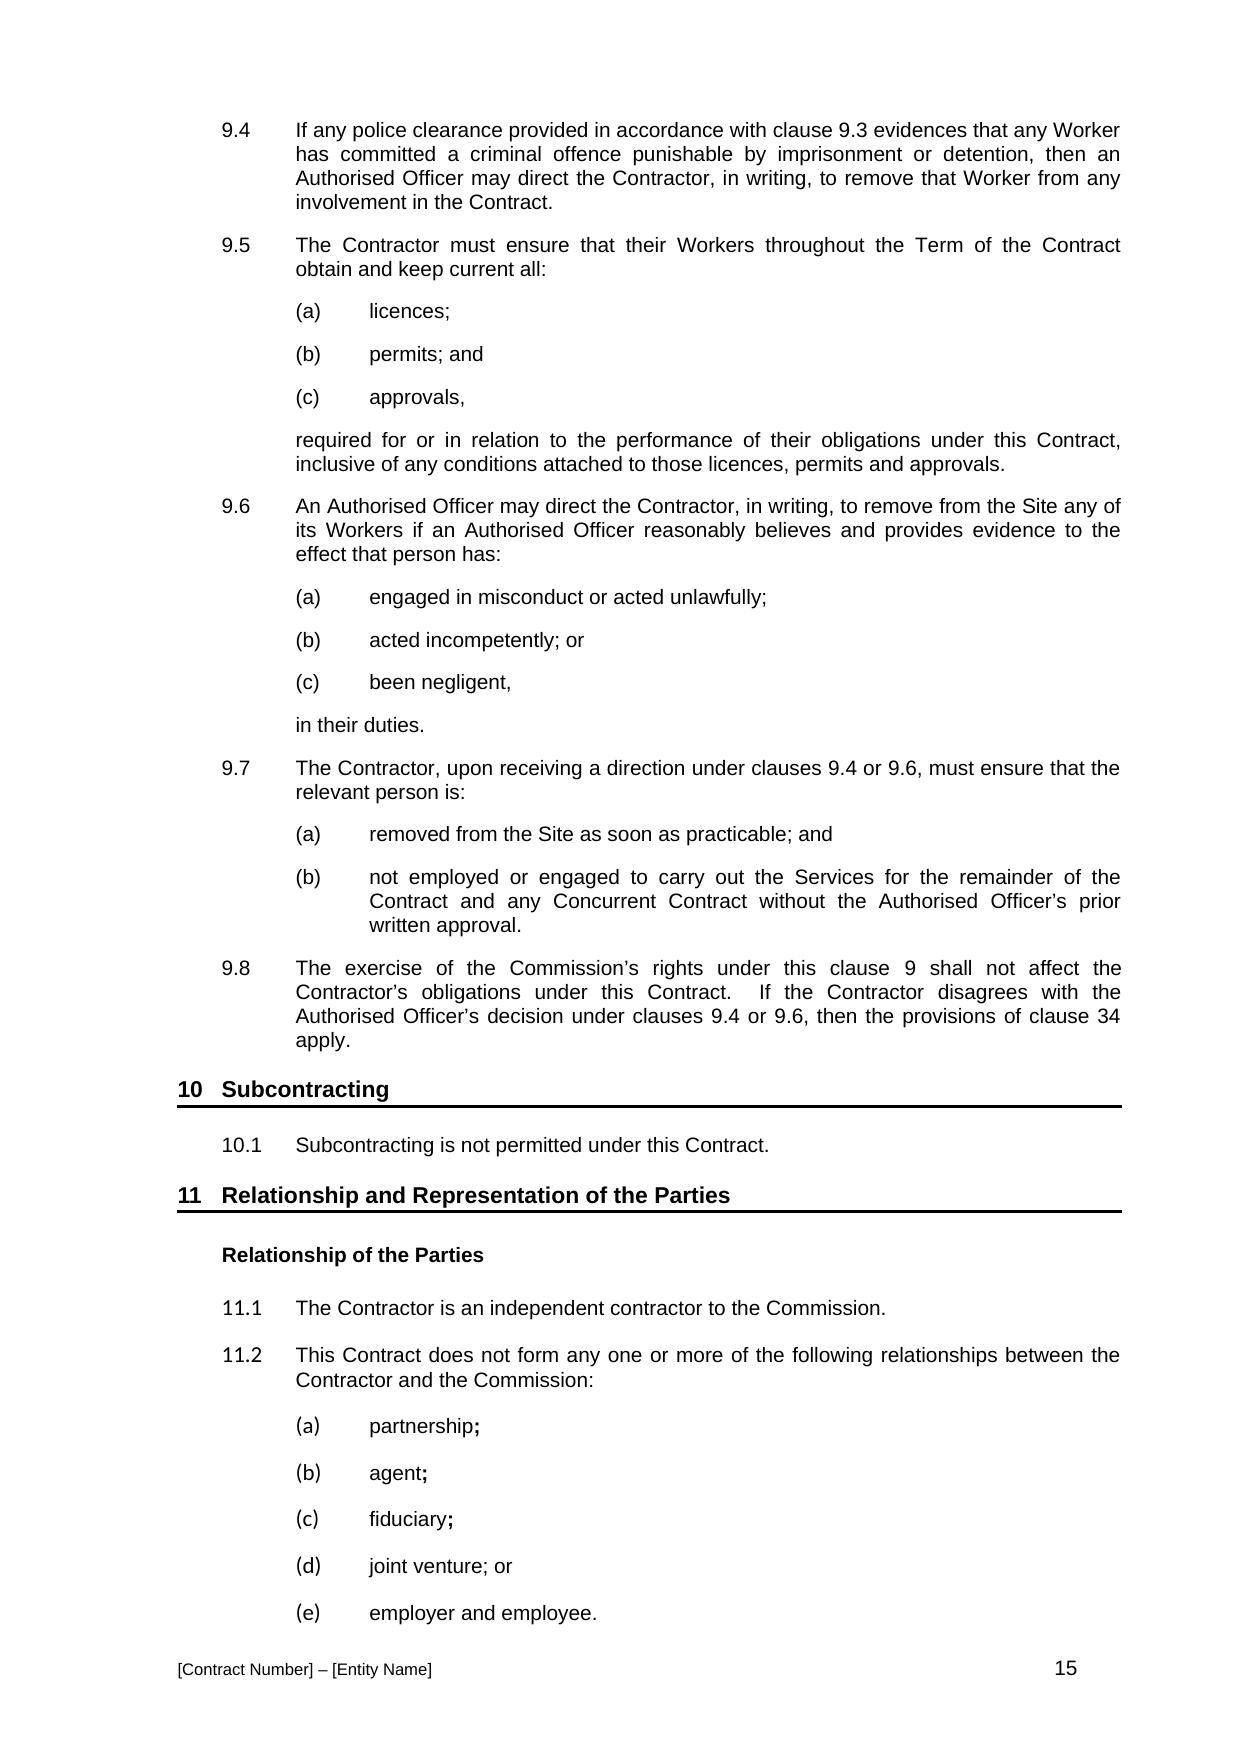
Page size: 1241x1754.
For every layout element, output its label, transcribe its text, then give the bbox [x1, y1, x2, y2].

list required for or in relation to the performance of their obligations under this Contract, inclusive of any conditions attached to those licences, permits and approvals. [295, 427, 1122, 475]
list employer and employee. [295, 1598, 1122, 1626]
text The exercise of the Commission’s rights under this clause 9 shall not affect the Contractor’s obligations under this Contract. If the Contractor disagrees with the Authorised Officer’s decision under clauses 9.4 or 9.6, then the provisions of clause 34 apply. [221, 956, 1122, 1051]
subtitle Subcontracting [177, 1076, 1122, 1105]
list agent; [295, 1458, 1122, 1486]
list approvals, [295, 385, 1122, 409]
text The Contractor is an independent contractor to the Commission. [221, 1293, 1122, 1322]
text The Contractor must ensure that their Workers throughout the Term of the Contract obtain and keep current all: [221, 233, 1122, 281]
text If any police clearance provided in accordance with clause 9.3 evidences that any Worker has committed a criminal offence punishable by imprisonment or detention, then an Authorised Officer may direct the Contractor, in writing, to remove that Worker from any involvement in the Contract. [221, 118, 1122, 214]
list engaged in misconduct or acted unlawfully; [295, 585, 1122, 609]
list in their duties. [295, 713, 1122, 737]
list removed from the Site as soon as practicable; and [295, 822, 1122, 846]
list partnership; [295, 1411, 1122, 1439]
text This Contract does not form any one or more of the following relationships between the Contractor and the Commission: [221, 1340, 1122, 1392]
list acted incompetently; or [295, 627, 1122, 651]
text The Contractor, upon receiving a direction under clauses 9.4 or 9.6, must ensure that the relevant person is: [221, 756, 1122, 803]
list been negligent, [295, 670, 1122, 694]
subtitle Relationship and Representation of the Parties [177, 1182, 1122, 1210]
list not employed or engaged to carry out the Services for the remainder of the Contract and any Concurrent Contract without the Authorised Officer’s prior written approval. [295, 865, 1122, 937]
list joint venture; or [295, 1551, 1122, 1579]
list fiduciary; [295, 1504, 1122, 1533]
text An Authorised Officer may direct the Contractor, in writing, to remove from the Site any of its Workers if an Authorised Officer reasonably believes and provides evidence to the effect that person has: [221, 494, 1122, 566]
list permits; and [295, 342, 1122, 366]
subtitle Relationship of the Parties [222, 1238, 1122, 1268]
list licences; [295, 299, 1122, 323]
text Subcontracting is not permitted under this Contract. [221, 1133, 1122, 1157]
